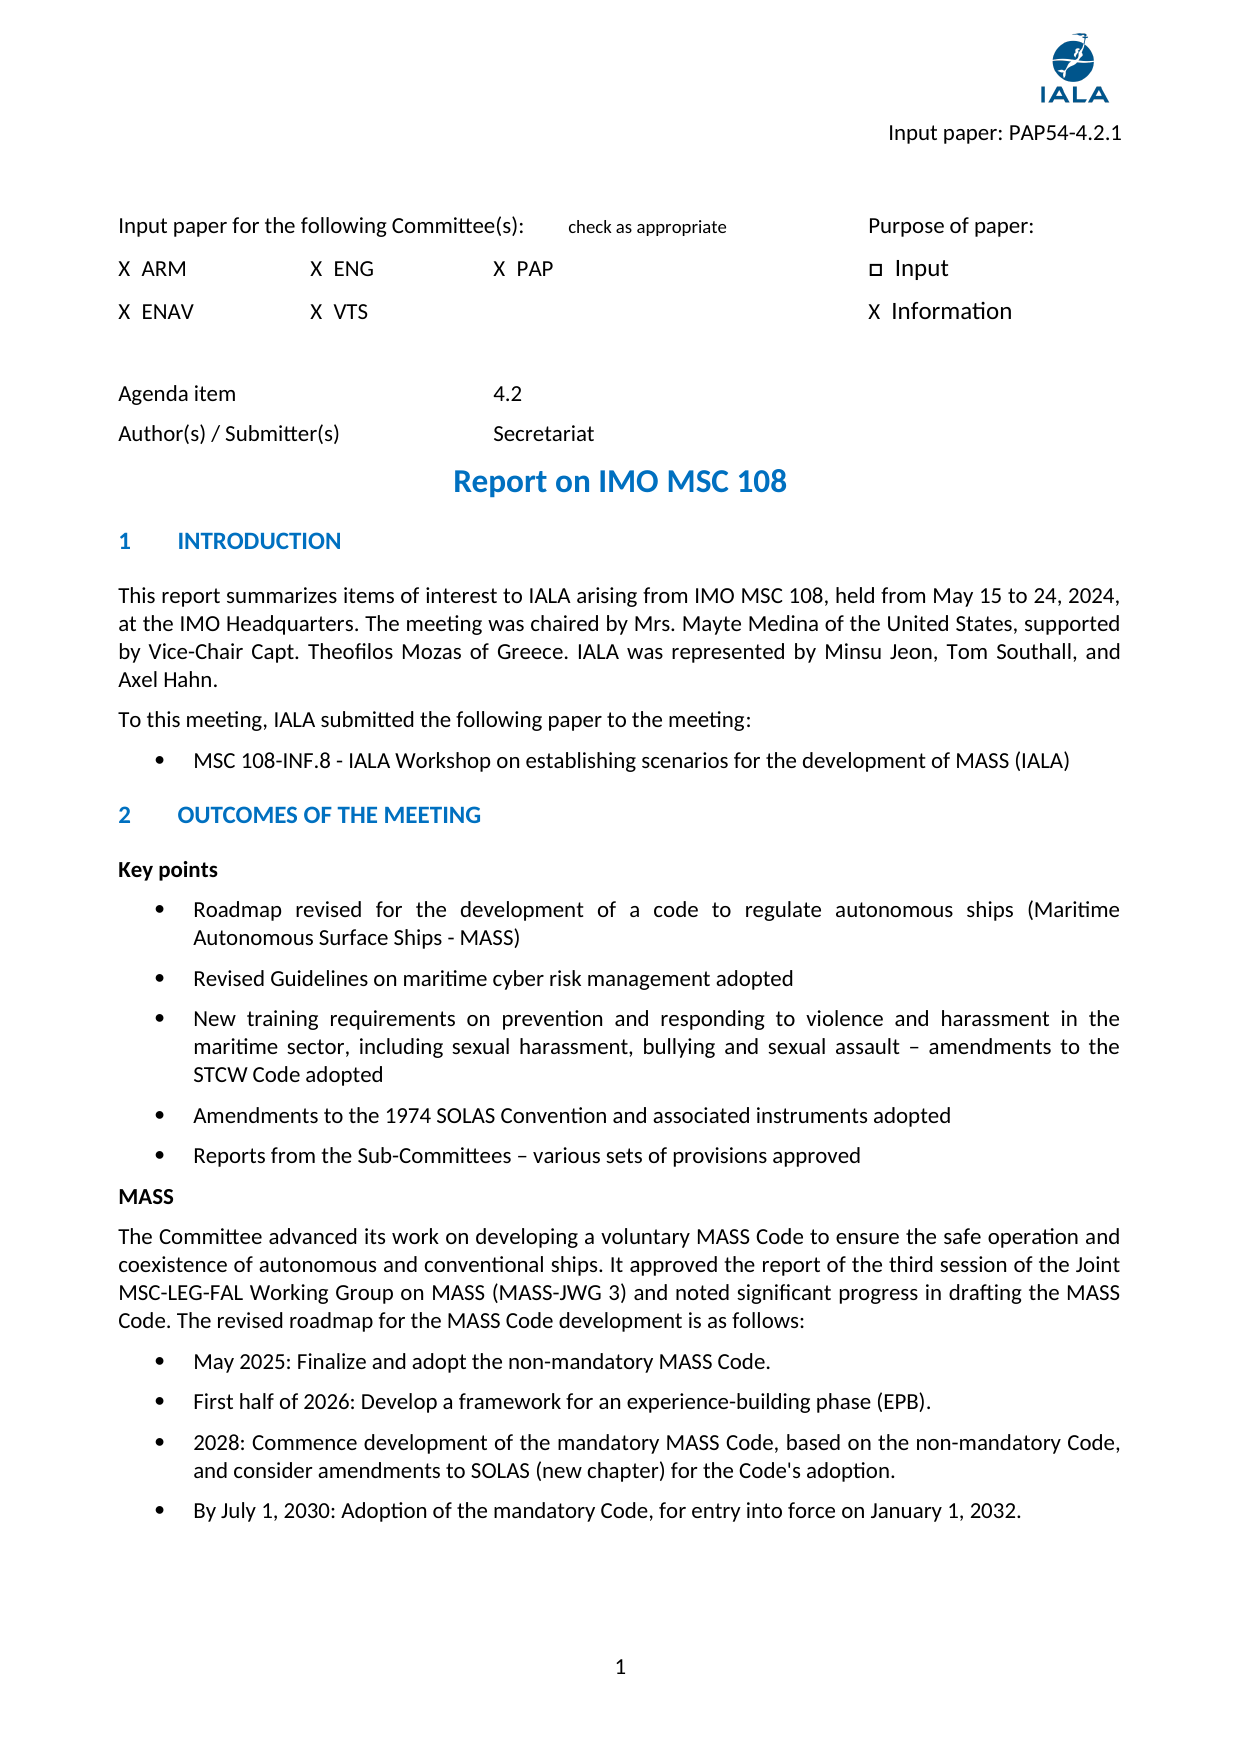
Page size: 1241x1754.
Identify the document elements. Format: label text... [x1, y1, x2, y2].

list Reports from the Sub-Committees – various sets of provisions approved [156, 1141, 1122, 1169]
text Agenda item 4.2 [118, 379, 1122, 407]
picture [1025, 25, 1120, 118]
text This report summarizes items of interest to IALA arising from IMO MSC 108, held from May 15 to 24, 2024, at the IMO Headquarters. The meeting was chaired by Mrs. Mayte Medina of the United States, supported by Vice-Chair Capt. Theofilos Mozas of Greece. IALA was represented by Minsu Jeon, Tom Southall, and Axel Hahn. [118, 581, 1122, 693]
list First half of 2026: Develop a framework for an experience-building phase (EPB). [156, 1387, 1122, 1416]
text To this meeting, IALA submitted the following paper to the meeting: [118, 706, 1122, 734]
list New training requirements on prevention and responding to violence and harassment in the maritime sector, including sexual harassment, bullying and sexual assault – amendments to the STCW Code adopted [156, 1004, 1122, 1088]
title Report on IMO MSC 108 [118, 460, 1122, 501]
list By July 1, 2030: Adoption of the mandatory Code, for entry into force on January 1, 2032. [156, 1497, 1122, 1524]
text X ENAV X VTS X Information [118, 295, 1122, 326]
subtitle Introduction [118, 526, 1122, 556]
subtitle Outcomes of the meeting [118, 799, 1122, 830]
list May 2025: Finalize and adopt the non-mandatory MASS Code. [156, 1347, 1122, 1375]
text Input paper: PAP54-4.2.1 [118, 118, 1122, 146]
list 2028: Commence development of the mandatory MASS Code, based on the non-mandatory Code, and consider amendments to SOLAS (new chapter) for the Code's adoption. [156, 1428, 1122, 1484]
list MSC 108-INF.8 - IALA Workshop on establishing scenarios for the development of MASS (IALA) [156, 746, 1122, 774]
list Amendments to the 1974 SOLAS Convention and associated instruments adopted [156, 1101, 1122, 1129]
text MASS [118, 1182, 1122, 1210]
text The Committee advanced its work on developing a voluntary MASS Code to ensure the safe operation and coexistence of autonomous and conventional ships. It approved the report of the third session of the Joint MSC-LEG-FAL Working Group on MASS (MASS-JWG 3) and noted significant progress in drafting the MASS Code. The revised roadmap for the MASS Code development is as follows: [118, 1222, 1122, 1334]
text Key points [118, 855, 1122, 883]
text X ARM X ENG X PAP □ Input [118, 252, 1122, 283]
text Input paper for the following Committee(s): check as appropriate Purpose of paper: [118, 212, 1122, 240]
list Revised Guidelines on maritime cyber risk management adopted [156, 964, 1122, 992]
list Roadmap revised for the development of a code to regulate autonomous ships (Maritime Autonomous Surface Ships - MASS) [156, 895, 1122, 951]
text Author(s) / Submitter(s) Secretariat [118, 419, 1122, 447]
